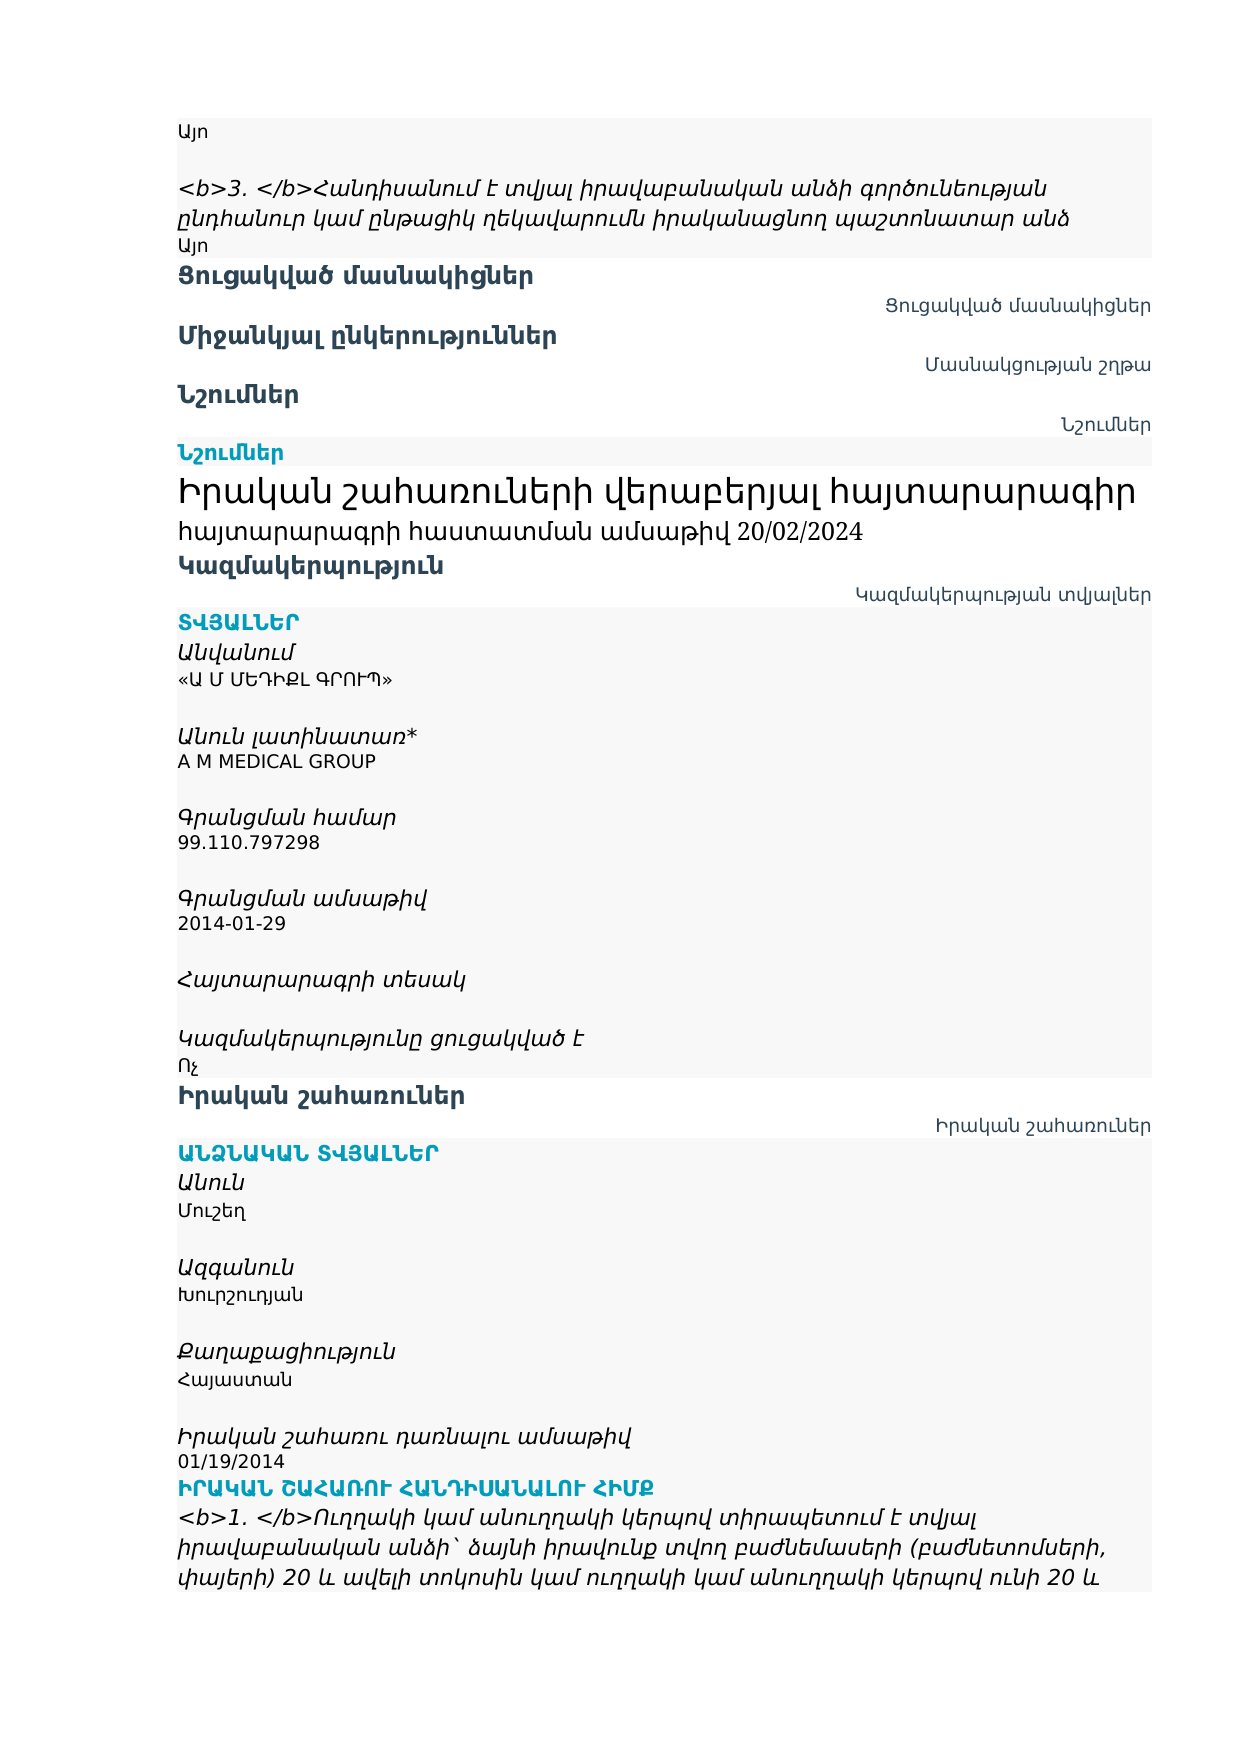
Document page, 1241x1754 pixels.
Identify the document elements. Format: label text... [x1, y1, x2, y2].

text Մասնակցության շղթա [177, 352, 1152, 377]
text Կազմակերպություն [177, 547, 1152, 581]
text Անվանում [177, 637, 1152, 667]
text Անուն լատինատառ* [177, 721, 1152, 751]
text Կազմակերպությունը ցուցակված է [177, 1023, 1152, 1052]
text Այո [177, 232, 1152, 258]
text Հայաստան [177, 1366, 1152, 1392]
text Մուշեղ [177, 1197, 1152, 1223]
text <b>3. </b>Հանդիսանում է տվյալ իրավաբանական անձի գործունեության ընդհանուր կամ ընթացիկ ղեկավարումն իրականացնող պաշտոնատար անձ [177, 173, 1152, 232]
text ՏՎՅԱԼՆԵՐ [177, 607, 1152, 637]
text Այո [177, 118, 1152, 144]
text ԱՆՁՆԱԿԱՆ ՏՎՅԱԼՆԵՐ [177, 1138, 1152, 1167]
text Հայտարարագրի տեսակ [177, 964, 1152, 993]
text Նշումներ [177, 411, 1152, 437]
text ԻՐԱԿԱՆ ՇԱՀԱՌՈՒ ՀԱՆԴԻՍԱՆԱԼՈՒ ՀԻՄՔ [177, 1472, 1152, 1502]
text Գրանցման համար [177, 802, 1152, 832]
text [177, 1502, 1152, 1592]
text 01/19/2014 [177, 1451, 1152, 1472]
text Խուրշուդյան [177, 1282, 1152, 1307]
text A M MEDICAL GROUP [177, 751, 1152, 773]
text Նշումներ [177, 377, 1152, 411]
text Ոչ [177, 1052, 1152, 1078]
text «Ա Մ ՄԵԴԻՔԼ ԳՐՈՒՊ» [177, 667, 1152, 692]
text Իրական շահառուներ [177, 1112, 1152, 1138]
text Իրական շահառուներ [177, 1078, 1152, 1112]
text Իրական շահառու դառնալու ամսաթիվ [177, 1421, 1152, 1451]
text Գրանցման ամսաթիվ [177, 883, 1152, 913]
text Միջանկյալ ընկերություններ [177, 317, 1152, 352]
text Ազգանուն [177, 1252, 1152, 1282]
text Անուն [177, 1167, 1152, 1197]
text Նշումներ [177, 437, 1152, 466]
text 99.110.797298 [177, 832, 1152, 854]
text հայտարարագրի հաստատման ամսաթիվ 20/02/2024 [177, 513, 1152, 547]
text Իրական շահառուների վերաբերյալ հայտարարագիր [177, 466, 1152, 513]
text 2014-01-29 [177, 913, 1152, 934]
text Ցուցակված մասնակիցներ [177, 292, 1152, 317]
text Քաղաքացիություն [177, 1336, 1152, 1366]
text Կազմակերպության տվյալներ [177, 581, 1152, 607]
text Ցուցակված մասնակիցներ [177, 258, 1152, 292]
